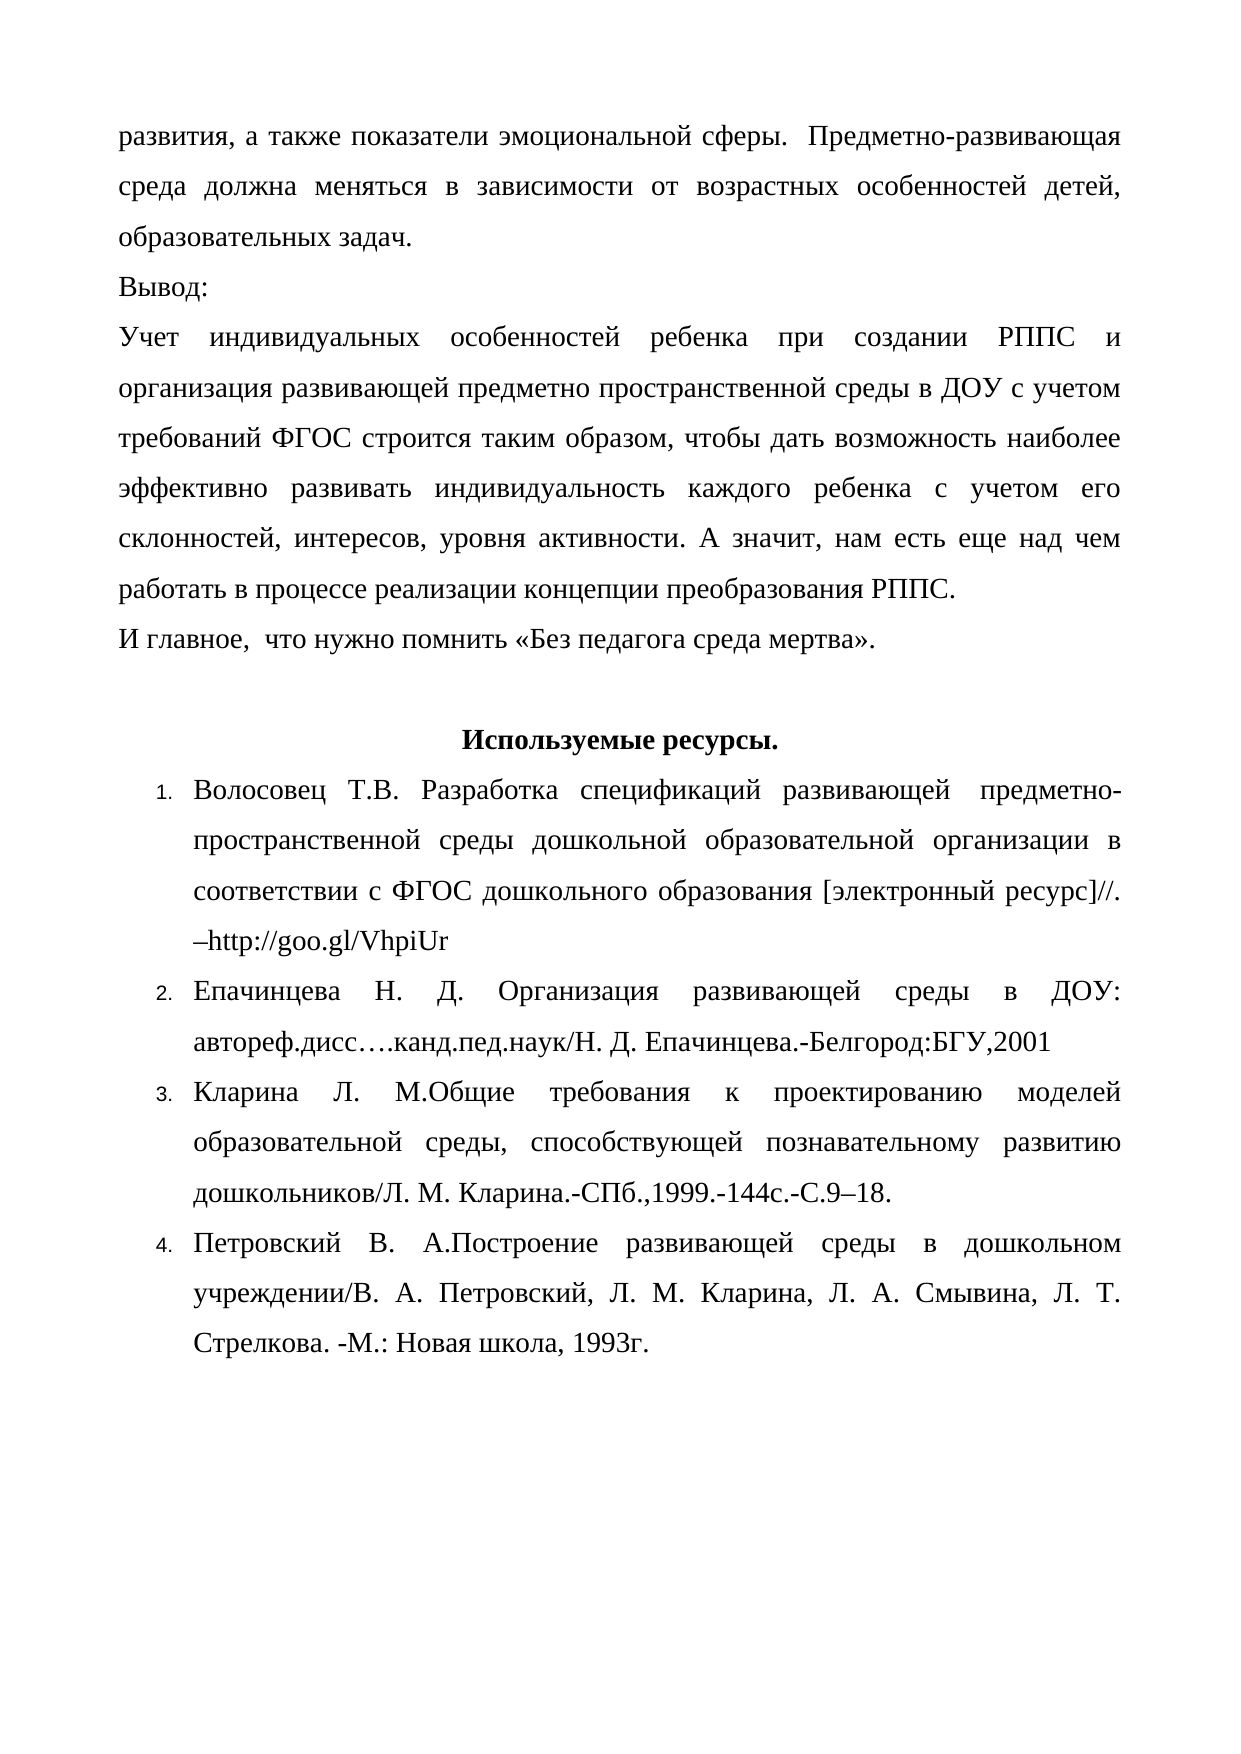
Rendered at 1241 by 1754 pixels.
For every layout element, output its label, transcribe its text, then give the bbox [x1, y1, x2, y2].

text Вывод: Учет индивидуальных особенностей ребенка при создании РППС и организация развивающей предметно пространственной среды в ДОУ с учетом требований ФГОС строится таким образом, чтобы дать возможность наиболее эффективно развивать индивидуальность каждого ребенка с учетом его склонностей, интересов, уровня активности. А значит, нам есть еще над чем работать в процессе реализации концепции преобразования РППС. [118, 269, 1122, 604]
text И главное, что нужно помнить «Без педагога среда мертва». [118, 621, 1122, 655]
list Кларина Л. М.Общие требования к проектированию моделей образовательной среды, способствующей познавательному развитию дошкольников/Л. М. Кларина.-СПб.,1999.-144с.-С.9–18. [156, 1074, 1122, 1208]
list Петровский В. А.Построение развивающей среды в дошкольном учреждении/В. А. Петровский, Л. М. Кларина, Л. А. Смывина, Л. Т. Стрелкова. -М.: Новая школа, 1993г. [156, 1225, 1122, 1359]
text Используемые ресурсы. [118, 722, 1122, 755]
list Волосовец Т.В. Разработка спецификаций развивающей предметно-пространственной среды дошкольной образовательной организации в соответствии с ФГОС дошкольного образования [электронный ресурс]//. –http://goo.gl/VhpiUr [156, 772, 1122, 957]
list Епачинцева Н. Д. Организация развивающей среды в ДОУ: автореф.дисс….канд.пед.наук/Н. Д. Епачинцева.-Белгород:БГУ,2001 [156, 973, 1122, 1057]
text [118, 118, 1122, 252]
